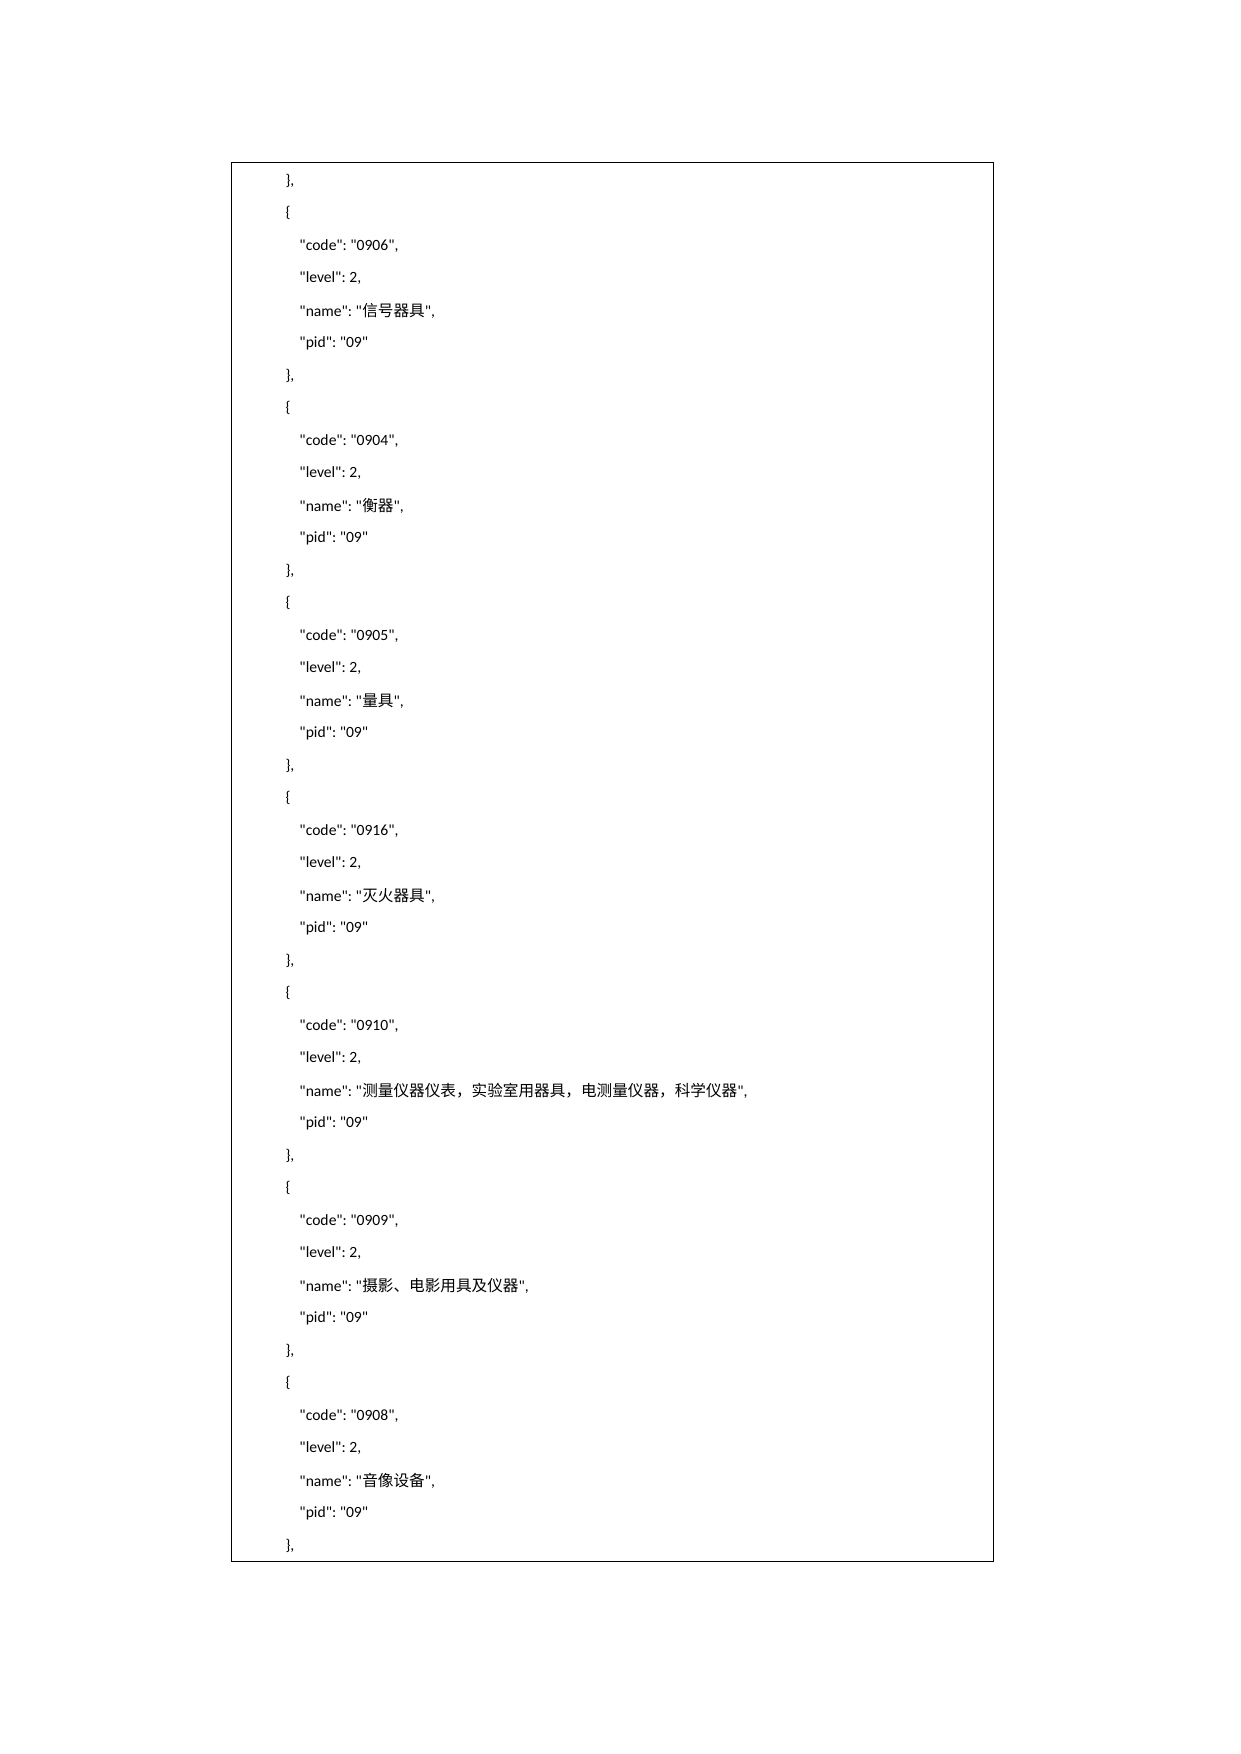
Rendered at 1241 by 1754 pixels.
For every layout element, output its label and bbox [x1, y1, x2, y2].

table_header [232, 163, 993, 1561]
